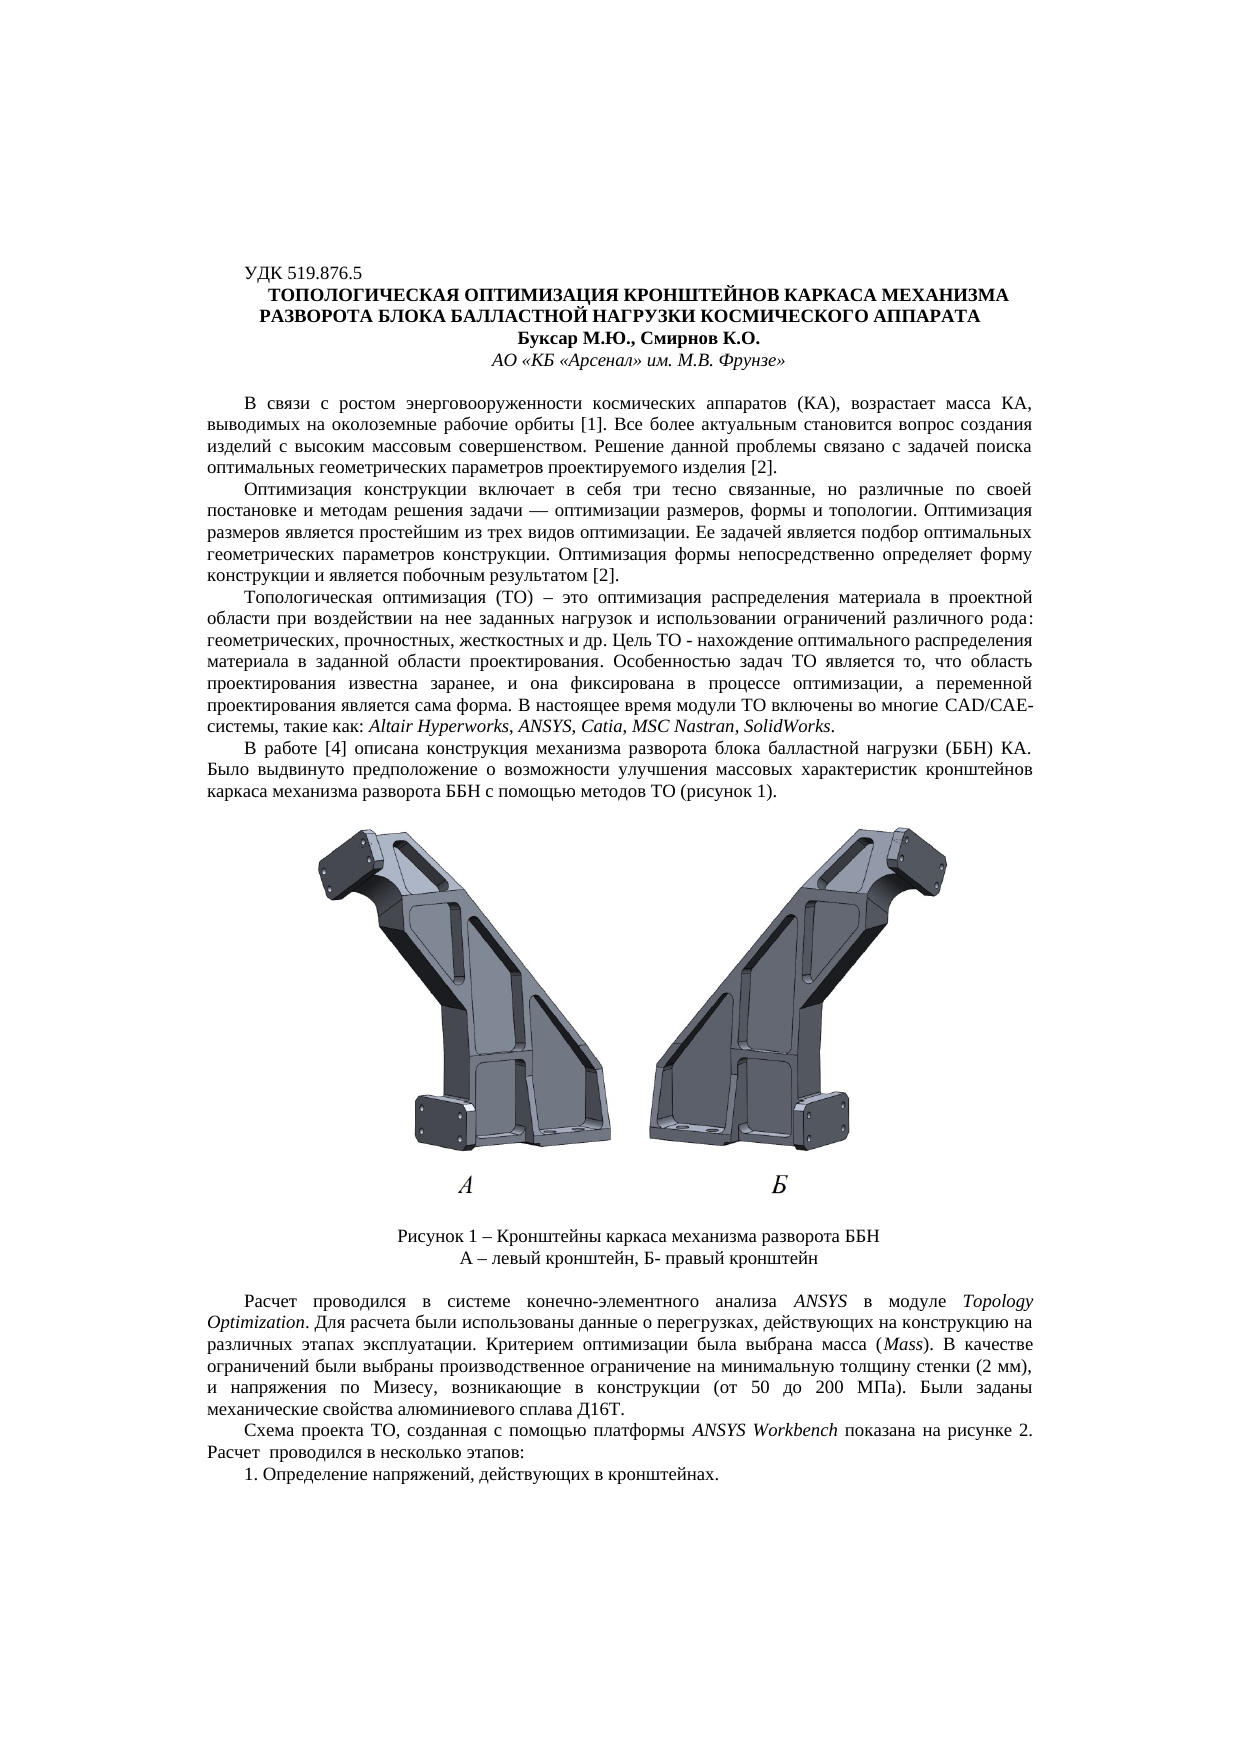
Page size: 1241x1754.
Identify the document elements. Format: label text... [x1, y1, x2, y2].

text В работе [4] описана конструкция механизма разворота блока балластной нагрузки (ББН) КА. Было выдвинуто предположение о возможности улучшения массовых характеристик кронштейнов каркаса механизма разворота ББН с помощью методов ТО (рисунок 1). [207, 737, 1033, 801]
text АО «КБ «Арсенал» им. М.В. Фрунзе» [207, 348, 1033, 370]
text ТОПОЛОГИЧЕСКАЯ ОПТИМИЗАЦИЯ КРОНШТЕЙНОВ КАРКАСА МЕХАНИЗМА РАЗВОРОТА БЛОКА БАЛЛАСТНОЙ НАГРУЗКИ КОСМИЧЕСКОГО АППАРАТА [207, 284, 1033, 327]
text УДК 519.876.5 [207, 262, 1033, 284]
picture [311, 822, 967, 1204]
text В связи с ростом энерговооруженности космических аппаратов (КА), возрастает масса КА, выводимых на околоземные рабочие орбиты [1]. Все более актуальным становится вопрос создания изделий с высоким массовым совершенством. Решение данной проблемы связано с задачей поиска оптимальных геометрических параметров проектируемого изделия [2]. [207, 392, 1033, 478]
text А – левый кронштейн, Б- правый кронштейн [207, 1247, 1033, 1268]
text Топологическая оптимизация (ТО) – это оптимизация распределения материала в проектной области при воздействии на нее заданных нагрузок и использовании ограничений различного рода: геометрических, прочностных, жесткостных и др. Цель ТО - нахождение оптимального распределения материала в заданной области проектирования. Особенностью задач ТО является то, что область проектирования известна заранее, и она фиксирована в процессе оптимизации, а переменной проектирования является сама форма. В настоящее время модули ТО включены во многие CAD/CAE- системы, такие как: Altair Hyperworks, ANSYS, Catia, MSC Nastran, SolidWorks. [207, 586, 1033, 737]
text Схема проекта ТО, созданная с помощью платформы ANSYS Workbench показана на рисунке 2. Расчет проводился в несколько этапов: [207, 1419, 1033, 1462]
text Оптимизация конструкции включает в себя три тесно связанные, но различные по своей постановке и методам решения задачи — оптимизации размеров, формы и топологии. Оптимизация размеров является простейшим из трех видов оптимизации. Ее задачей является подбор оптимальных геометрических параметров конструкции. Оптимизация формы непосредственно определяет форму конструкции и является побочным результатом [2]. [207, 478, 1033, 586]
text Рисунок 1 – Кронштейны каркаса механизма разворота ББН [207, 1225, 1033, 1247]
text Буксар М.Ю., Смирнов К.О. [207, 327, 1033, 348]
text Расчет проводился в системе конечно-элементного анализа ANSYS в модуле Topology Optimization. Для расчета были использованы данные о перегрузках, действующих на конструкцию на различных этапах эксплуатации. Критерием оптимизации была выбрана масса (Mass). В качестве ограничений были выбраны производственное ограничение на минимальную толщину стенки (2 мм), и напряжения по Мизесу, возникающие в конструкции (от 50 до 200 МПа). Были заданы механические свойства алюминиевого сплава Д16Т. [207, 1290, 1033, 1419]
list 1. Определение напряжений, действующих в кронштейнах. [207, 1462, 1033, 1484]
